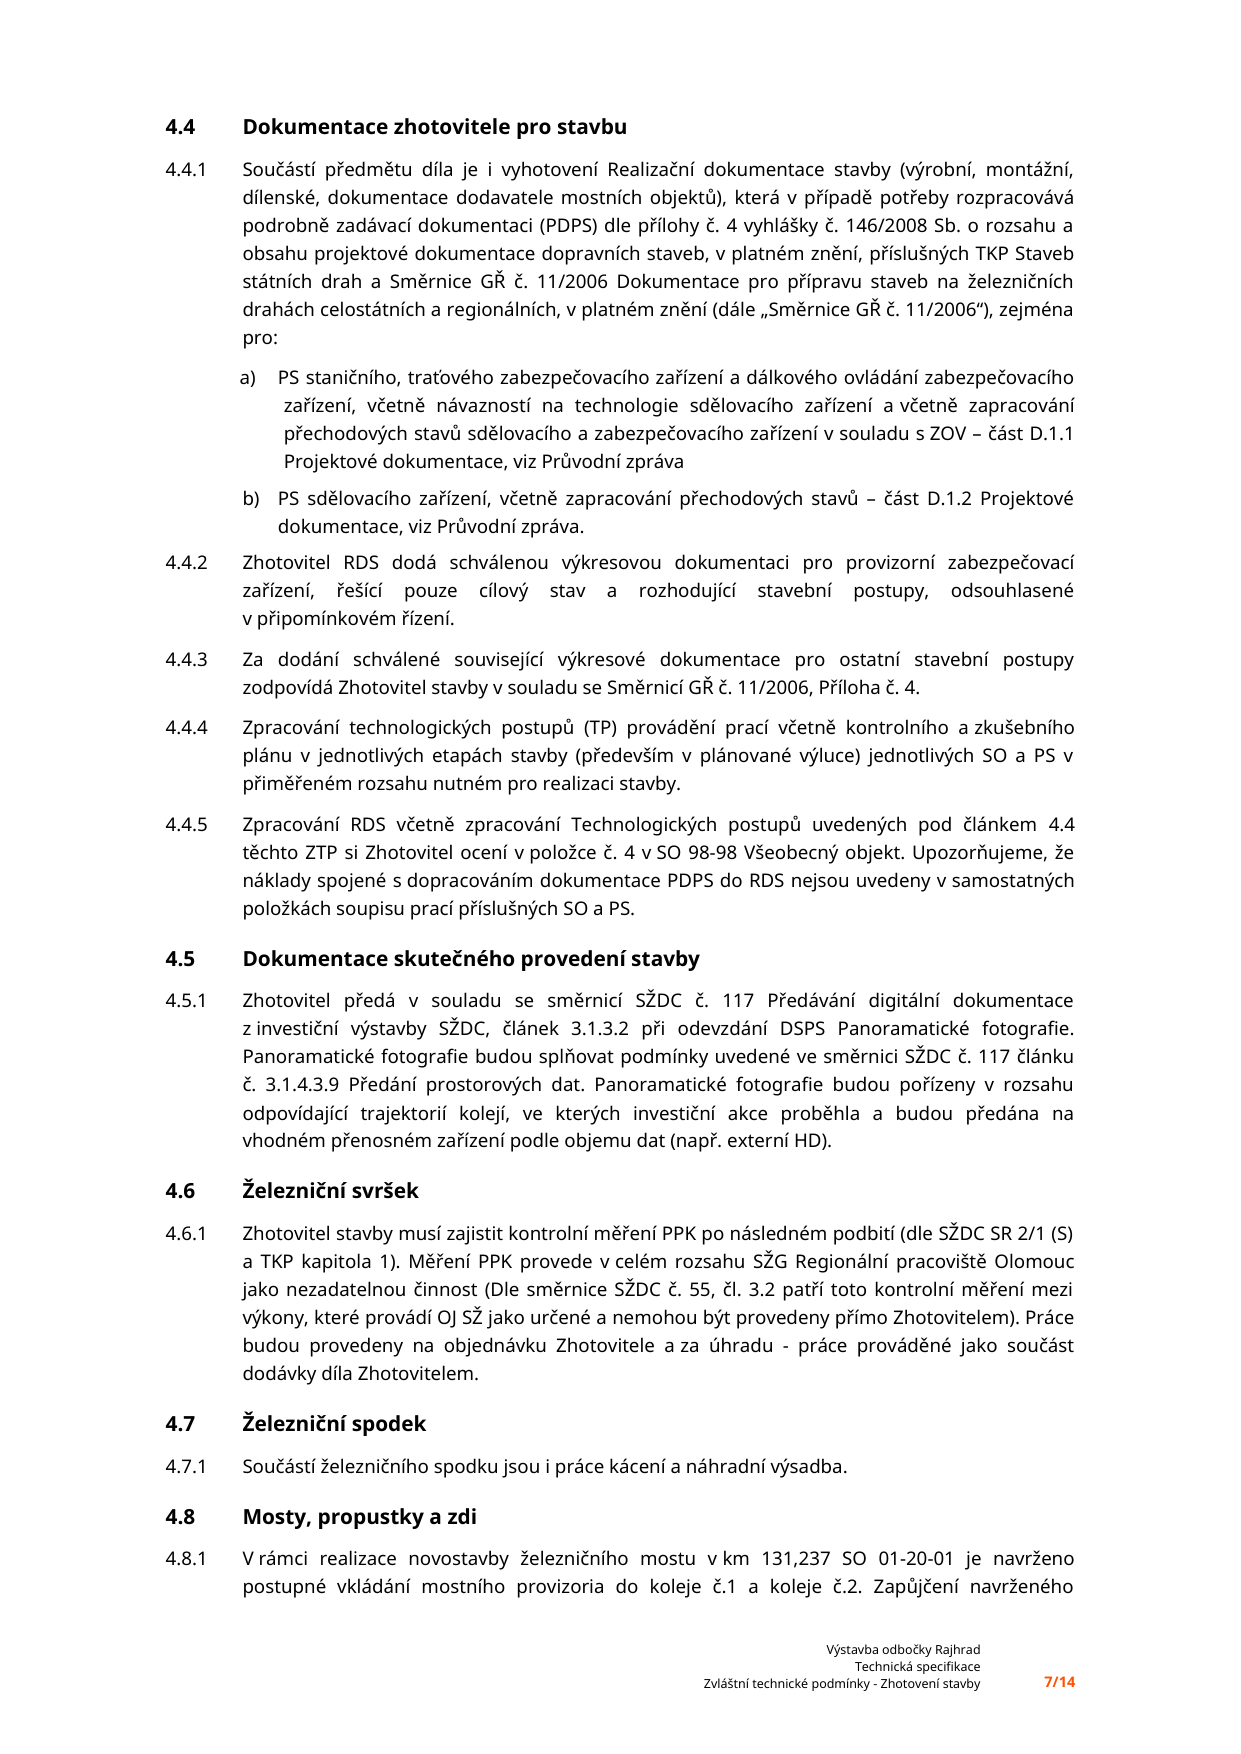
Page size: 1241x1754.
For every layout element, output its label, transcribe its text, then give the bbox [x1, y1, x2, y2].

text Železniční svršek [165, 1177, 1075, 1205]
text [165, 1546, 1075, 1599]
text Zhotovitel předá v souladu se směrnicí SŽDC č. 117 Předávání digitální dokumentace z investiční výstavby SŽDC, článek 3.1.3.2 při odevzdání DSPS Panoramatické fotografie. Panoramatické fotografie budou splňovat podmínky uvedené ve směrnici SŽDC č. 117 článku č. 3.1.4.3.9 Předání prostorových dat. Panoramatické fotografie budou pořízeny v rozsahu odpovídající trajektorií kolejí, ve kterých investiční akce proběhla a budou předána na vhodném přenosném zařízení podle objemu dat (např. externí HD). [165, 988, 1075, 1153]
text Součástí železničního spodku jsou i práce kácení a náhradní výsadba. [165, 1453, 1075, 1479]
text PS sdělovacího zařízení, včetně zapracování přechodových stavů – část D.1.2 Projektové dokumentace, viz Průvodní zpráva. [242, 485, 1075, 538]
text Dokumentace skutečného provedení stavby [165, 944, 1075, 972]
text Železniční spodek [165, 1409, 1075, 1438]
list PS staničního, traťového zabezpečovacího zařízení a dálkového ovládání zabezpečovacího zařízení, včetně návazností na technologie sdělovacího zařízení a včetně zapracování přechodových stavů sdělovacího a zabezpečovacího zařízení v souladu s ZOV – část D.1.1 Projektové dokumentace, viz Průvodní zpráva [239, 364, 1075, 474]
text Dokumentace zhotovitele pro stavbu [165, 112, 1075, 141]
text Zhotovitel stavby musí zajistit kontrolní měření PPK po následném podbití (dle SŽDC SR 2/1 (S) a TKP kapitola 1). Měření PPK provede v celém rozsahu SŽG Regionální pracoviště Olomouc jako nezadatelnou činnost (Dle směrnice SŽDC č. 55, čl. 3.2 patří toto kontrolní měření mezi výkony, které provádí OJ SŽ jako určené a nemohou být provedeny přímo Zhotovitelem). Práce budou provedeny na objednávku Zhotovitele a za úhradu - práce prováděné jako součást dodávky díla Zhotovitelem. [165, 1220, 1075, 1386]
text Součástí předmětu díla je i vyhotovení Realizační dokumentace stavby (výrobní, montážní, dílenské, dokumentace dodavatele mostních objektů), která v případě potřeby rozpracovává podrobně zadávací dokumentaci (PDPS) dle přílohy č. 4 vyhlášky č. 146/2008 Sb. o rozsahu a obsahu projektové dokumentace dopravních staveb, v platném znění, příslušných TKP Staveb státních drah a Směrnice GŘ č. 11/2006 Dokumentace pro přípravu staveb na železničních drahách celostátních a regionálních, v platném znění (dále „Směrnice GŘ č. 11/2006“), zejména pro: [165, 156, 1075, 349]
text Za dodání schválené související výkresové dokumentace pro ostatní stavební postupy zodpovídá Zhotovitel stavby v souladu se Směrnicí GŘ č. 11/2006, Příloha č. 4. [165, 646, 1075, 699]
text Zpracování technologických postupů (TP) provádění prací včetně kontrolního a zkušebního plánu v jednotlivých etapách stavby (především v plánované výluce) jednotlivých SO a PS v přiměřeném rozsahu nutném pro realizaci stavby. [165, 714, 1075, 796]
text Zhotovitel RDS dodá schválenou výkresovou dokumentaci pro provizorní zabezpečovací zařízení, řešící pouze cílový stav a rozhodující stavební postupy, odsouhlasené v připomínkovém řízení. [165, 549, 1075, 631]
text Mosty, propustky a zdi [165, 1502, 1075, 1530]
text Zpracování RDS včetně zpracování Technologických postupů uvedených pod článkem 4.4 těchto ZTP si Zhotovitel ocení v položce č. 4 v SO 98-98 Všeobecný objekt. Upozorňujeme, že náklady spojené s dopracováním dokumentace PDPS do RDS nejsou uvedeny v samostatných položkách soupisu prací příslušných SO a PS. [165, 811, 1075, 921]
